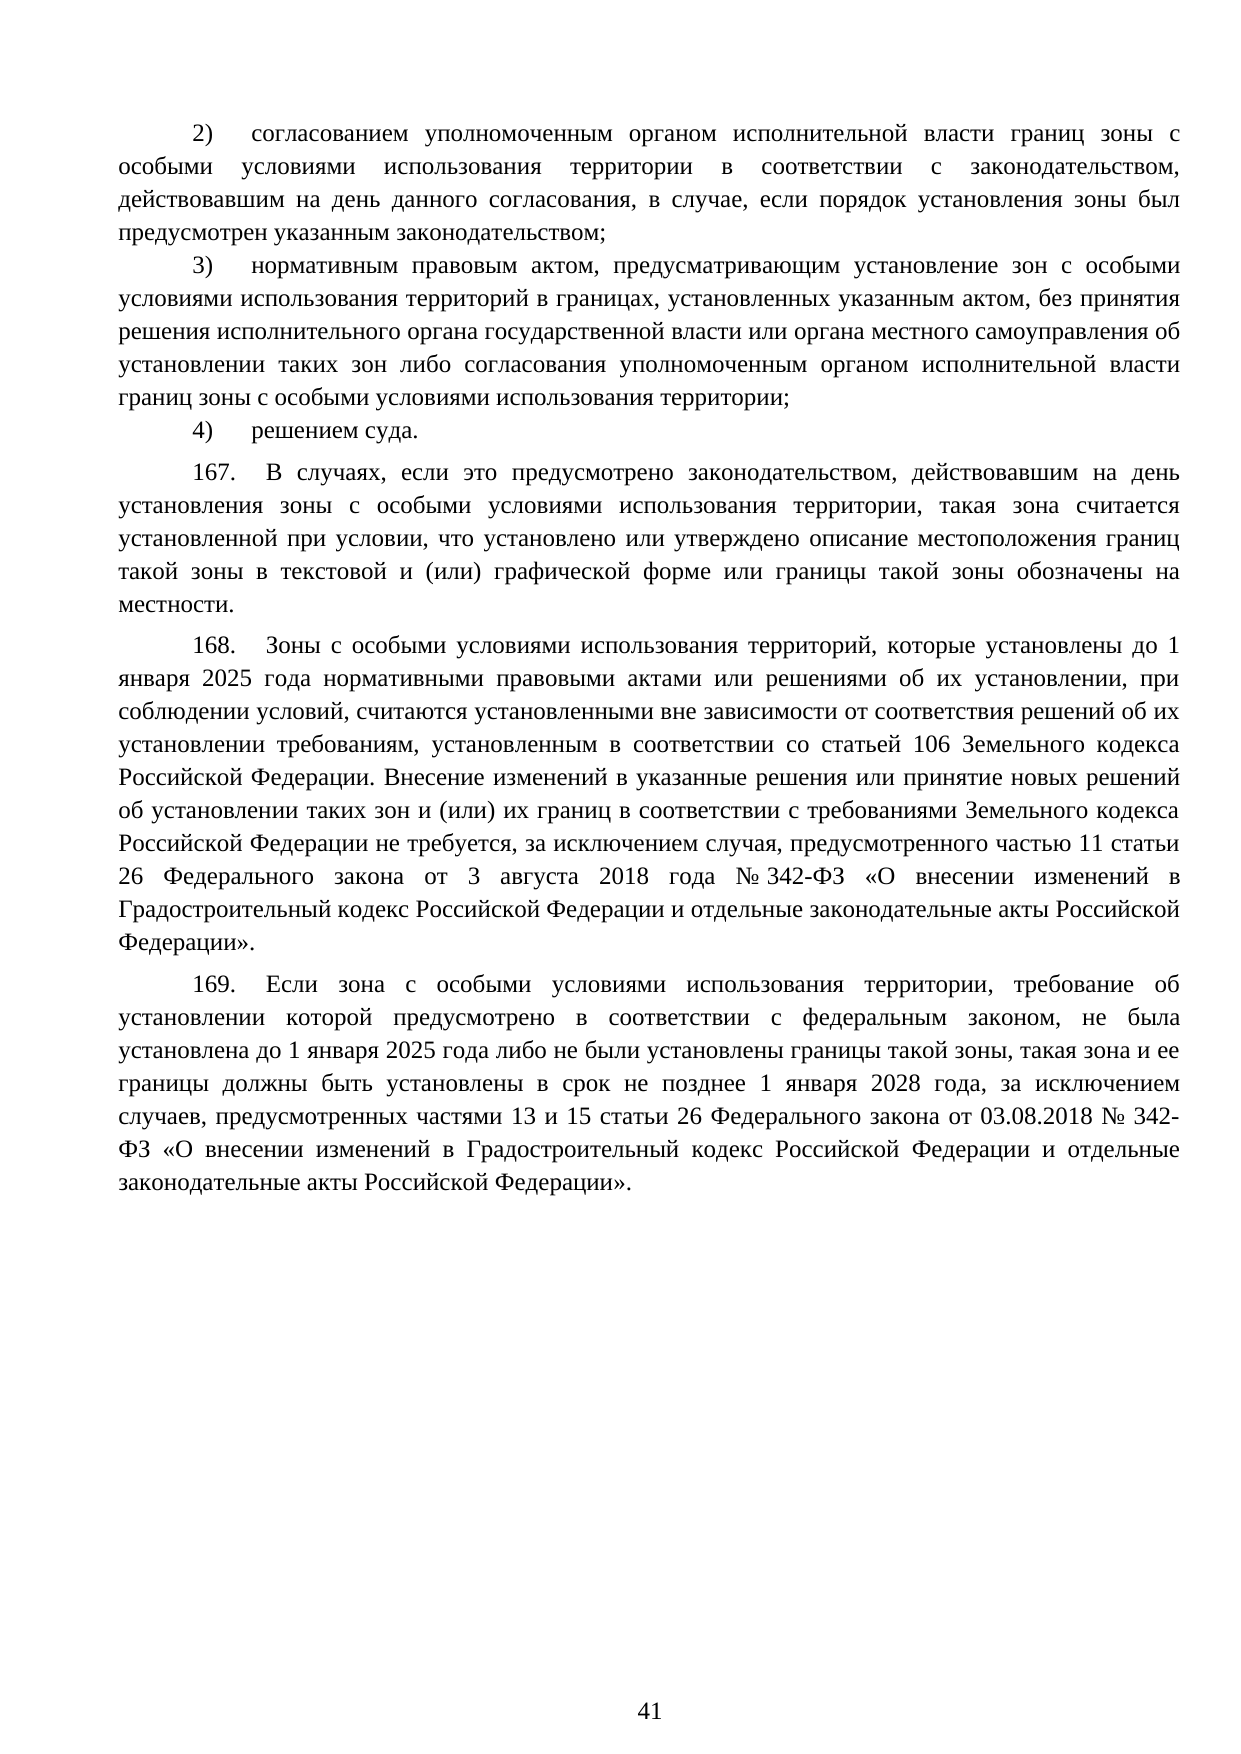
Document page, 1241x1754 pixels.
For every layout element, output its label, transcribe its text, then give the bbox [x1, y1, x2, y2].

list согласованием уполномоченным органом исполнительной власти границ зоны с особыми условиями использования территории в соответствии с законодательством, действовавшим на день данного согласования, в случае, если порядок установления зоны был предусмотрен указанным законодательством; [118, 118, 1181, 246]
list В случаях, если это предусмотрено законодательством, действовавшим на день установления зоны с особыми условиями использования территории, такая зона считается установленной при условии, что установлено или утверждено описание местоположения границ такой зоны в текстовой и (или) графической форме или границы такой зоны обозначены на местности. [118, 457, 1181, 617]
list Если зона с особыми условиями использования территории, требование об установлении которой предусмотрено в соответствии с федеральным законом, не была установлена до 1 января 2025 года либо не были установлены границы такой зоны, такая зона и ее границы должны быть установлены в срок не позднее 1 января 2028 года, за исключением случаев, предусмотренных частями 13 и 15 статьи 26 Федерального закона от 03.08.2018 № 342-ФЗ «О внесении изменений в Градостроительный кодекс Российской Федерации и отдельные законодательные акты Российской Федерации». [118, 969, 1181, 1196]
list Зоны с особыми условиями использования территорий, которые установлены до 1 января 2025 года нормативными правовыми актами или решениями об их установлении, при соблюдении условий, считаются установленными вне зависимости от соответствия решений об их установлении требованиям, установленным в соответствии со статьей 106 Земельного кодекса Российской Федерации. Внесение изменений в указанные решения или принятие новых решений об установлении таких зон и (или) их границ в соответствии с требованиями Земельного кодекса Российской Федерации не требуется, за исключением случая, предусмотренного частью 11 статьи 26 Федерального закона от 3 августа 2018 года № 342-ФЗ «О внесении изменений в Градостроительный кодекс Российской Федерации и отдельные законодательные акты Российской Федерации». [118, 630, 1181, 956]
list нормативным правовым актом, предусматривающим установление зон с особыми условиями использования территорий в границах, установленных указанным актом, без принятия решения исполнительного органа государственной власти или органа местного самоуправления об установлении таких зон либо согласования уполномоченным органом исполнительной власти границ зоны с особыми условиями использования территории; [118, 250, 1181, 411]
list решением суда. [118, 415, 1181, 444]
